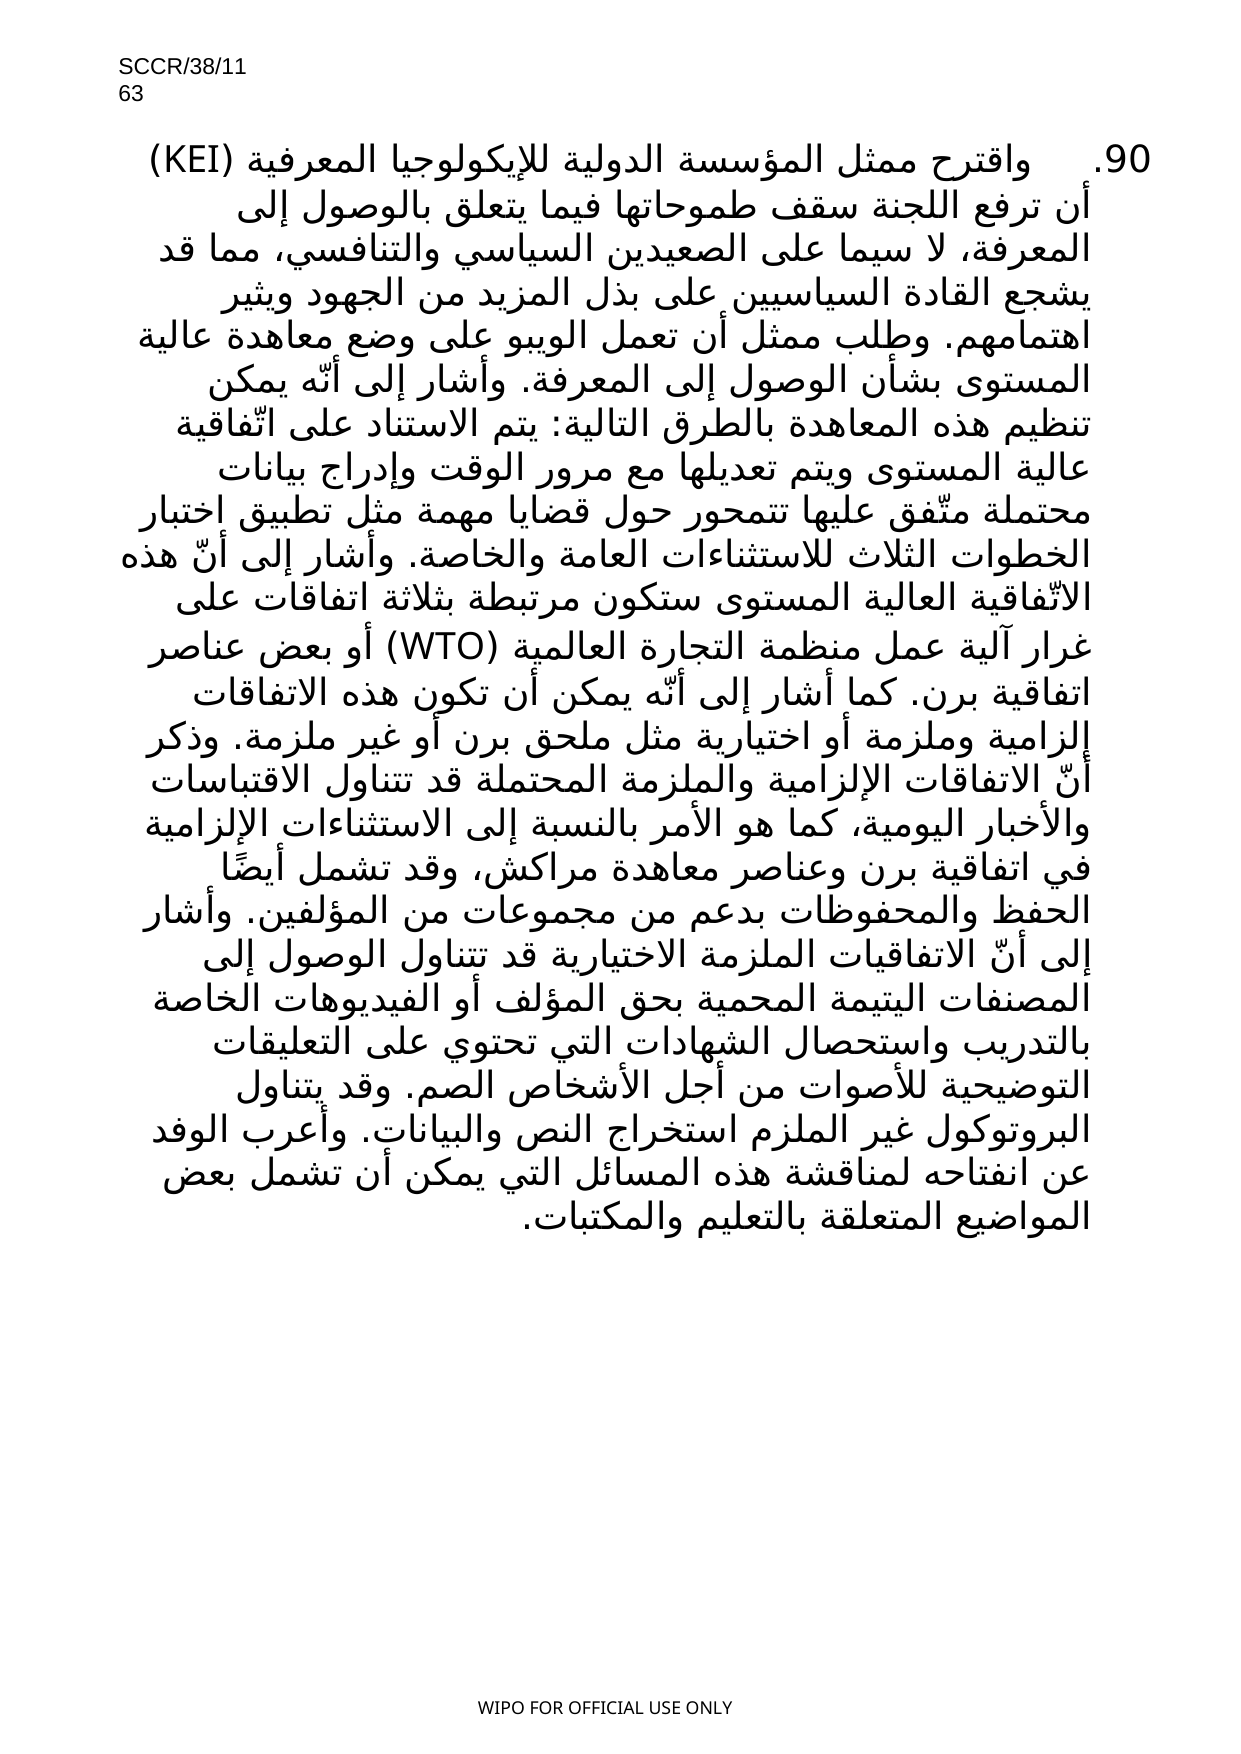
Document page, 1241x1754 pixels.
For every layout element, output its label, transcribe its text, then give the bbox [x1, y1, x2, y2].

list واقترح ممثل المؤسسة الدولية للإيكولوجيا المعرفية (KEI) أن ترفع اللجنة سقف طموحاتها فيما يتعلق بالوصول إلى المعرفة، لا سيما على الصعيدين السياسي والتنافسي، مما قد يشجع القادة السياسيين على بذل المزيد من الجهود ويثير اهتمامهم. وطلب ممثل أن تعمل الويبو على وضع معاهدة عالية المستوى بشأن الوصول إلى المعرفة. وأشار إلى أنّه يمكن تنظيم هذه المعاهدة بالطرق التالية: يتم الاستناد على اتّفاقية عالية المستوى ويتم تعديلها مع مرور الوقت وإدراج بيانات محتملة متّفق عليها تتمحور حول قضايا مهمة مثل تطبيق اختبار الخطوات الثلاث للاستثناءات العامة والخاصة. وأشار إلى أنّ هذه الاتّفاقية العالية المستوى ستكون مرتبطة بثلاثة اتفاقات على غرار آلية عمل منظمة التجارة العالمية (WTO) أو بعض عناصر اتفاقية برن. كما أشار إلى أنّه يمكن أن تكون هذه الاتفاقات إلزامية وملزمة أو اختيارية مثل ملحق برن أو غير ملزمة. وذكر أنّ الاتفاقات الإلزامية والملزمة المحتملة قد تتناول الاقتباسات والأخبار اليومية، كما هو الأمر بالنسبة إلى الاستثناءات الإلزامية في اتفاقية برن وعناصر معاهدة مراكش، وقد تشمل أيضًا الحفظ والمحفوظات بدعم من مجموعات من المؤلفين. وأشار إلى أنّ الاتفاقيات الملزمة الاختيارية قد تتناول الوصول إلى المصنفات اليتيمة المحمية بحق المؤلف أو الفيديوهات الخاصة بالتدريب واستحصال الشهادات التي تحتوي على التعليقات التوضيحية للأصوات من أجل الأشخاص الصم. وقد يتناول البروتوكول غير الملزم استخراج النص والبيانات. وأعرب الوفد عن انفتاحه لمناقشة هذه المسائل التي يمكن أن تشمل بعض المواضيع المتعلقة بالتعليم والمكتبات. [118, 132, 1092, 1238]
